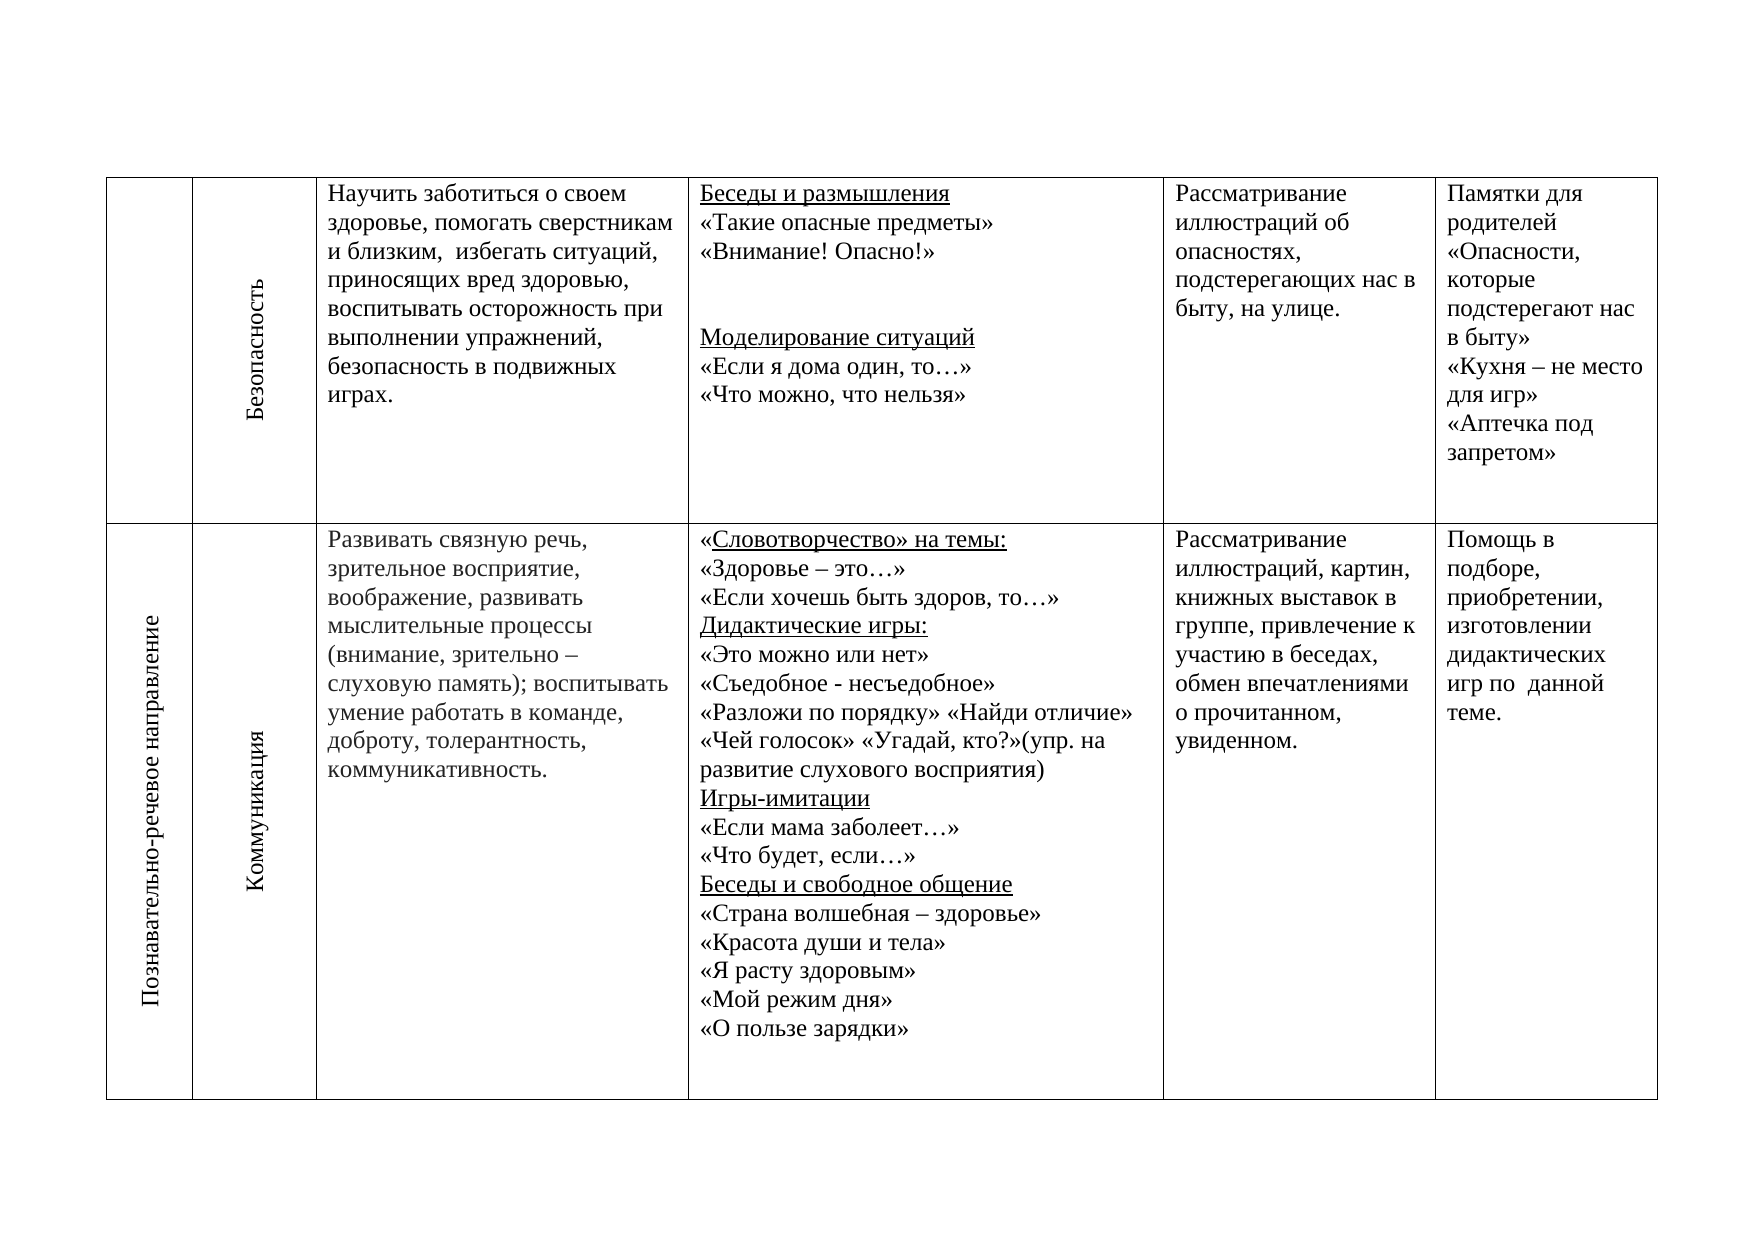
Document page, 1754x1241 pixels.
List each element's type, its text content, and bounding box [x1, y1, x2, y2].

table_cell Научить заботиться о своем здоровье, помогать сверстникам и близким, избегать ситуаций, приносящих вред здоровью, воспитывать осторожность при выполнении упражнений, безопасность в подвижных играх. [317, 178, 688, 523]
table_cell Рассматривание иллюстраций, картин, книжных выставок в группе, привлечение к участию в беседах, обмен впечатлениями о прочитанном, увиденном. [1164, 524, 1435, 1099]
table_cell «Словотворчество» на темы: «Здоровье – это…» «Если хочешь быть здоров, то…» Дидактические игры: «Это можно или нет» «Съедобное - несъедобное» «Разложи по порядку» «Найди отличие» «Чей голосок» «Угадай, кто?»(упр. на развитие слухового восприятия) Игры-имитации «Если мама заболеет…» «Что будет, если…» Беседы и свободное общение «Страна волшебная – здоровье» «Красота души и тела» «Я расту здоровым» «Мой режим дня» «О пользе зарядки» [689, 524, 1163, 1099]
table_cell Безопасность [193, 178, 316, 523]
table_cell Памятки для родителей «Опасности, которые подстерегают нас в быту» «Кухня – не место для игр» «Аптечка под запретом» [1436, 178, 1657, 523]
table_cell Беседы и размышления «Такие опасные предметы» «Внимание! Опасно!» Моделирование ситуаций «Если я дома один, то…» «Что можно, что нельзя» [689, 178, 1163, 523]
table_cell Помощь в подборе, приобретении, изготовлении дидактических игр по данной теме. [1436, 524, 1657, 1099]
table_cell Развивать связную речь, зрительное восприятие, воображение, развивать мыслительные процессы (внимание, зрительно – слуховую память); воспитывать умение работать в команде, доброту, толерантность, коммуникативность. [317, 524, 688, 1099]
table_cell Коммуникация [193, 524, 316, 1099]
table_cell Рассматривание иллюстраций об опасностях, подстерегающих нас в быту, на улице. [1164, 178, 1435, 523]
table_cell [107, 524, 192, 1099]
